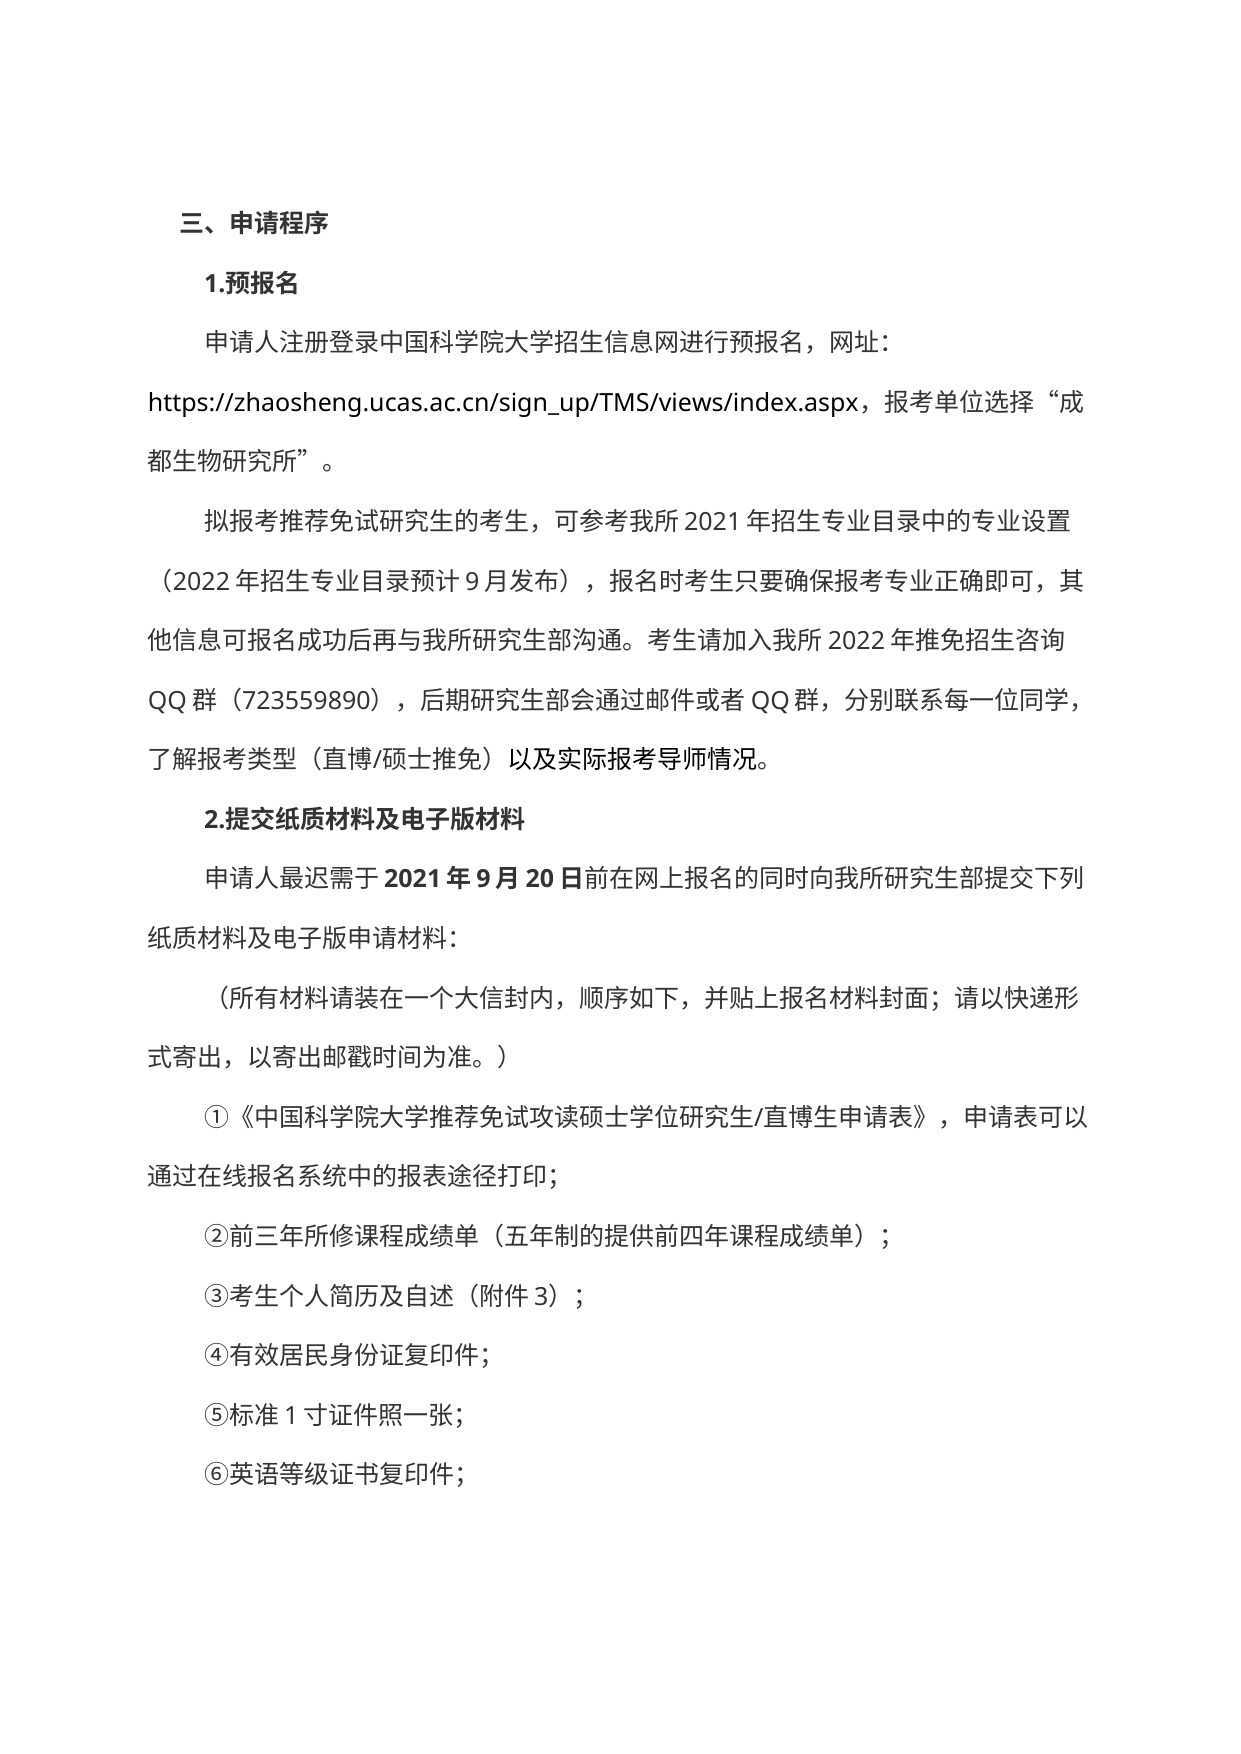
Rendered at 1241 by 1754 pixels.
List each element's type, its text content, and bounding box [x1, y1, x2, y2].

text ④有效居民身份证复印件； [148, 1324, 1092, 1383]
text （所有材料请装在一个大信封内，顺序如下，并贴上报名材料封面；请以快递形式寄出，以寄出邮戳时间为准。） [148, 966, 1092, 1086]
text 拟报考推荐免试研究生的考生，可参考我所2021年招生专业目录中的专业设置（2022年招生专业目录预计9月发布），报名时考生只要确保报考专业正确即可，其他信息可报名成功后再与我所研究生部沟通。考生请加入我所2022年推免招生咨询QQ群（723559890），后期研究生部会通过邮件或者QQ群，分别联系每一位同学，了解报考类型（直博/硕士推免）以及实际报考导师情况。 [148, 490, 1092, 788]
text ⑤标准1寸证件照一张； [148, 1383, 1092, 1443]
text 申请人最迟需于2021年9月20日前在网上报名的同时向我所研究生部提交下列纸质材料及电子版申请材料： [148, 847, 1092, 966]
text 三、申请程序 [148, 192, 1092, 251]
text 申请人注册登录中国科学院大学招生信息网进行预报名，网址：https://zhaosheng.ucas.ac.cn/sign_up/TMS/views/index.aspx，报考单位选择“成都生物研究所”。 [148, 311, 1092, 490]
text 1.预报名 [148, 251, 1092, 311]
text ⑥英语等级证书复印件； [148, 1443, 1092, 1503]
text ③考生个人简历及自述（附件3）； [148, 1264, 1092, 1324]
text 2.提交纸质材料及电子版材料 [148, 788, 1092, 847]
text ②前三年所修课程成绩单（五年制的提供前四年课程成绩单）； [148, 1205, 1092, 1264]
text ①《中国科学院大学推荐免试攻读硕士学位研究生/直博生申请表》，申请表可以通过在线报名系统中的报表途径打印； [148, 1086, 1092, 1205]
